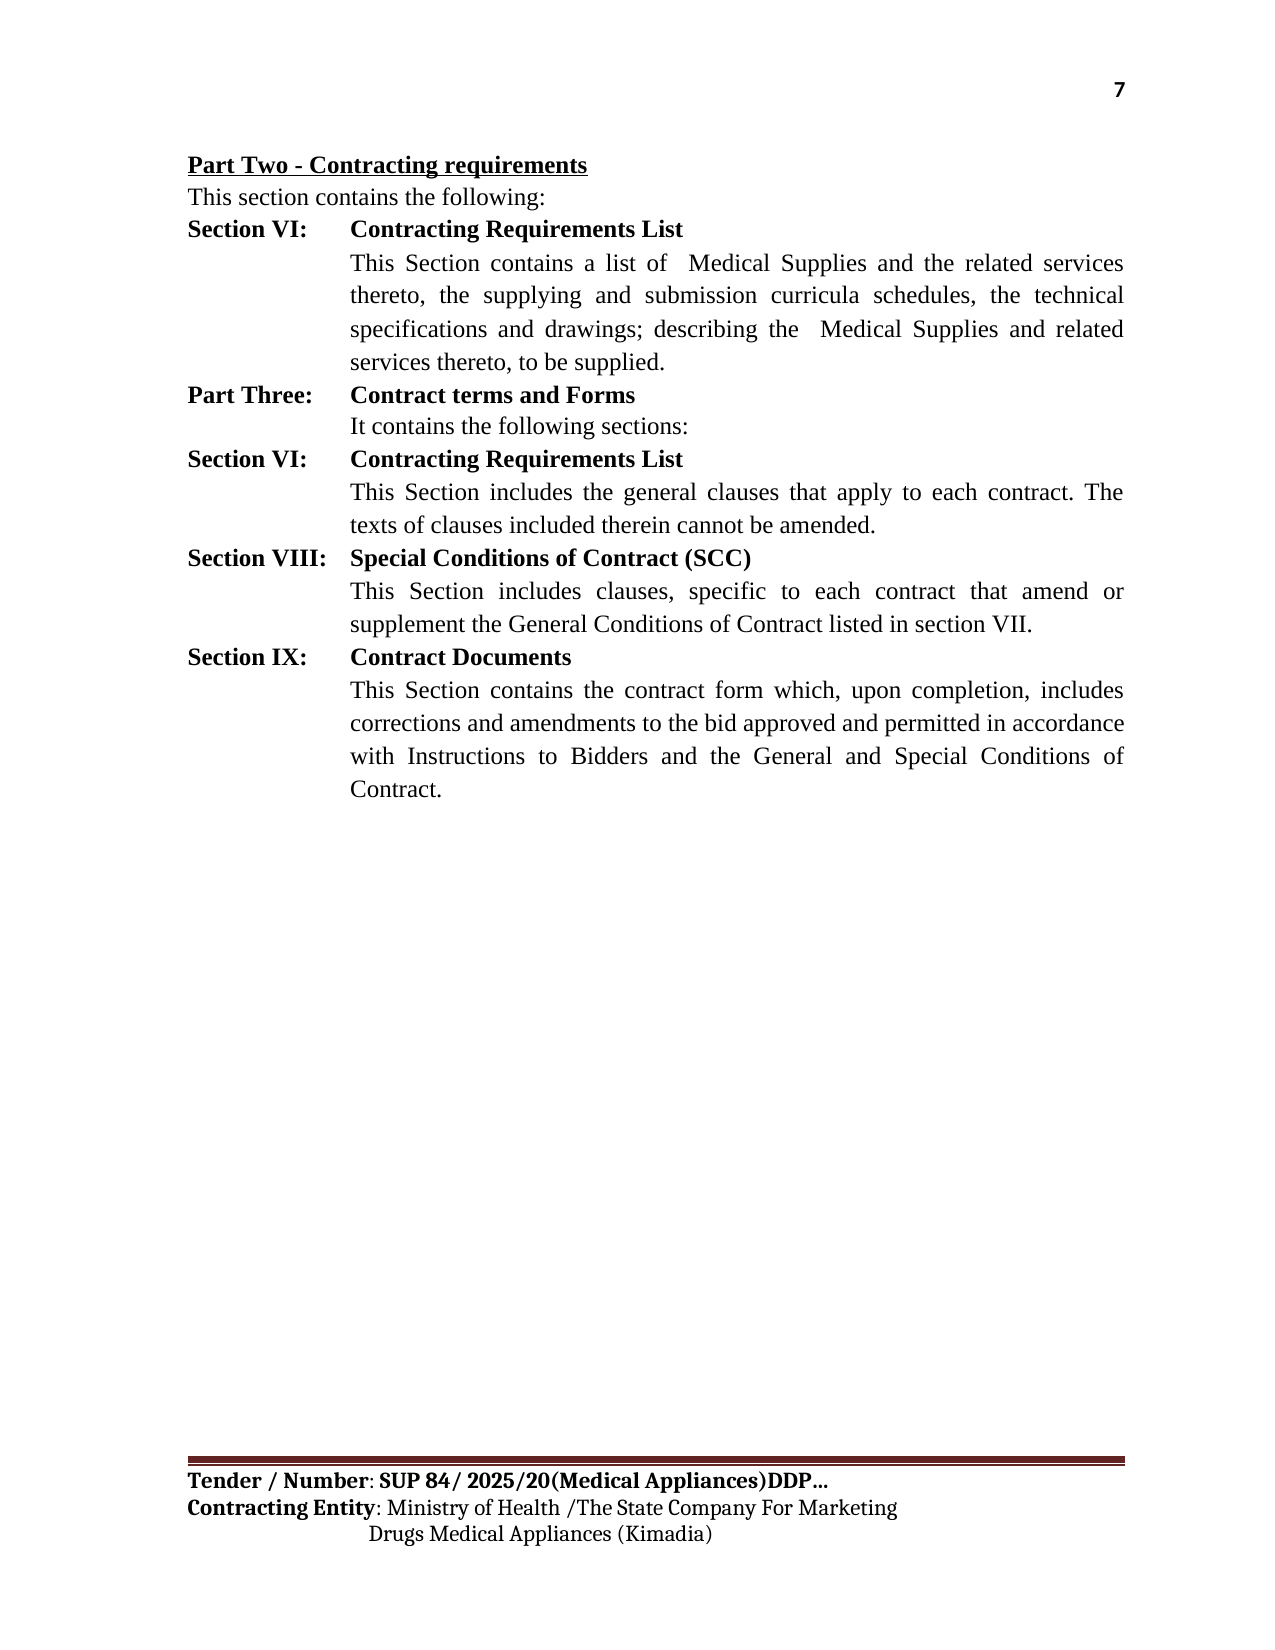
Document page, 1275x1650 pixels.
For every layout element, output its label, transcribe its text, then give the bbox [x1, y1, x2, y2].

text It contains the following sections: [187, 411, 1125, 440]
text Section VI: Contracting Requirements List [187, 444, 1125, 473]
text Section IX: Contract Documents [187, 642, 1125, 671]
text This section contains the following: [187, 182, 1125, 210]
text This Section includes clauses, specific to each contract that amend or supplement the General Conditions of Contract listed in section VII. [350, 576, 1125, 638]
text Part Three: Contract terms and Forms [187, 380, 1125, 408]
text This Section contains a list of Medical Supplies and the related services thereto, the supplying and submission curricula schedules, the technical specifications and drawings; describing the Medical Supplies and related services thereto, to be supplied. [350, 248, 1125, 375]
text This Section contains the contract form which, upon completion, includes corrections and amendments to the bid approved and permitted in accordance with Instructions to Bidders and the General and Special Conditions of Contract. [350, 675, 1125, 803]
text This Section includes the general clauses that apply to each contract. The texts of clauses included therein cannot be amended. [350, 477, 1125, 539]
text Section VIII: Special Conditions of Contract (SCC) [187, 543, 1125, 572]
text Section VI: Contracting Requirements List [187, 214, 1125, 243]
text Part Two - Contracting requirements [187, 150, 1125, 179]
